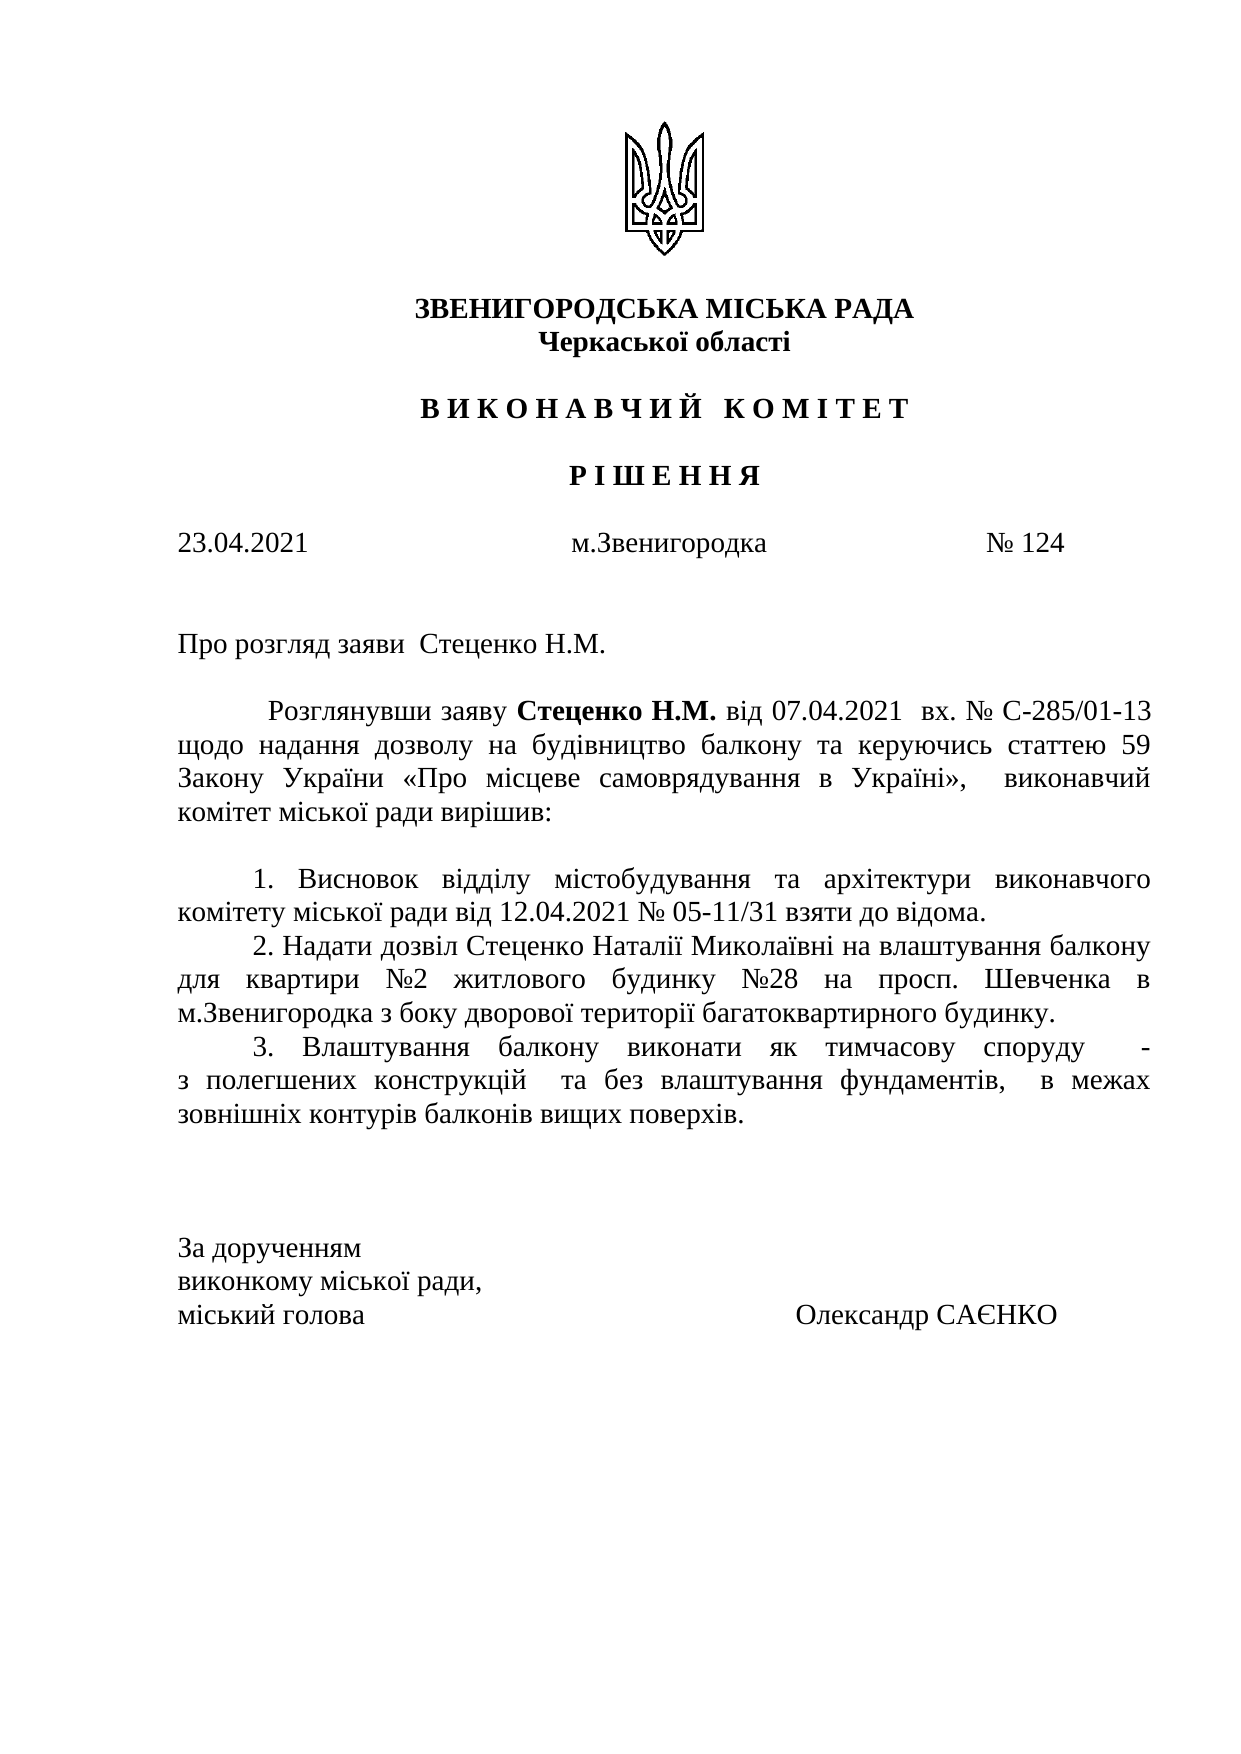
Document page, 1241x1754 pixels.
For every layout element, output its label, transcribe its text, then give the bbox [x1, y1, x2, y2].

text виконкому міської ради, [177, 1263, 1152, 1297]
text 23.04.2021 м.Звенигородка № 124 [177, 526, 1152, 559]
picture [620, 118, 709, 258]
text Черкаської області [177, 324, 1152, 358]
text В И К О Н А В Ч И Й К О М І Т Е Т [177, 391, 1152, 425]
text За дорученням [177, 1230, 1152, 1263]
text Про розгляд заяви Стеценко Н.М. [177, 626, 1152, 660]
text Розглянувши заяву Стеценко Н.М. від 07.04.2021 вх. № С-285/01-13 щодо надання дозволу на будівництво балкону та керуючись статтею 59 Закону України «Про місцеве самоврядування в Україні», виконавчий комітет міської ради вирішив: [177, 693, 1152, 827]
list 1. Висновок відділу містобудування та архітектури виконавчого комітету міської ради від 12.04.2021 № 05-11/31 взяти до відома. [177, 861, 1152, 928]
text ЗВЕНИГОРОДСЬКА МІСЬКА РАДА [177, 291, 1152, 324]
text міський голова Олександр САЄНКО [177, 1297, 1152, 1331]
list 2. Надати дозвіл Стеценко Наталії Миколаївні на влаштування балкону для квартири №2 житлового будинку №28 на просп. Шевченка в м.Звенигородка з боку дворової території багатоквартирного будинку. [177, 928, 1152, 1029]
list 3. Влаштування балкону виконати як тимчасову споруду - з полегшених конструкцій та без влаштування фундаментів, в межах зовнішніх контурів балконів вищих поверхів. [177, 1029, 1152, 1129]
text Р І Ш Е Н Н Я [177, 458, 1152, 492]
